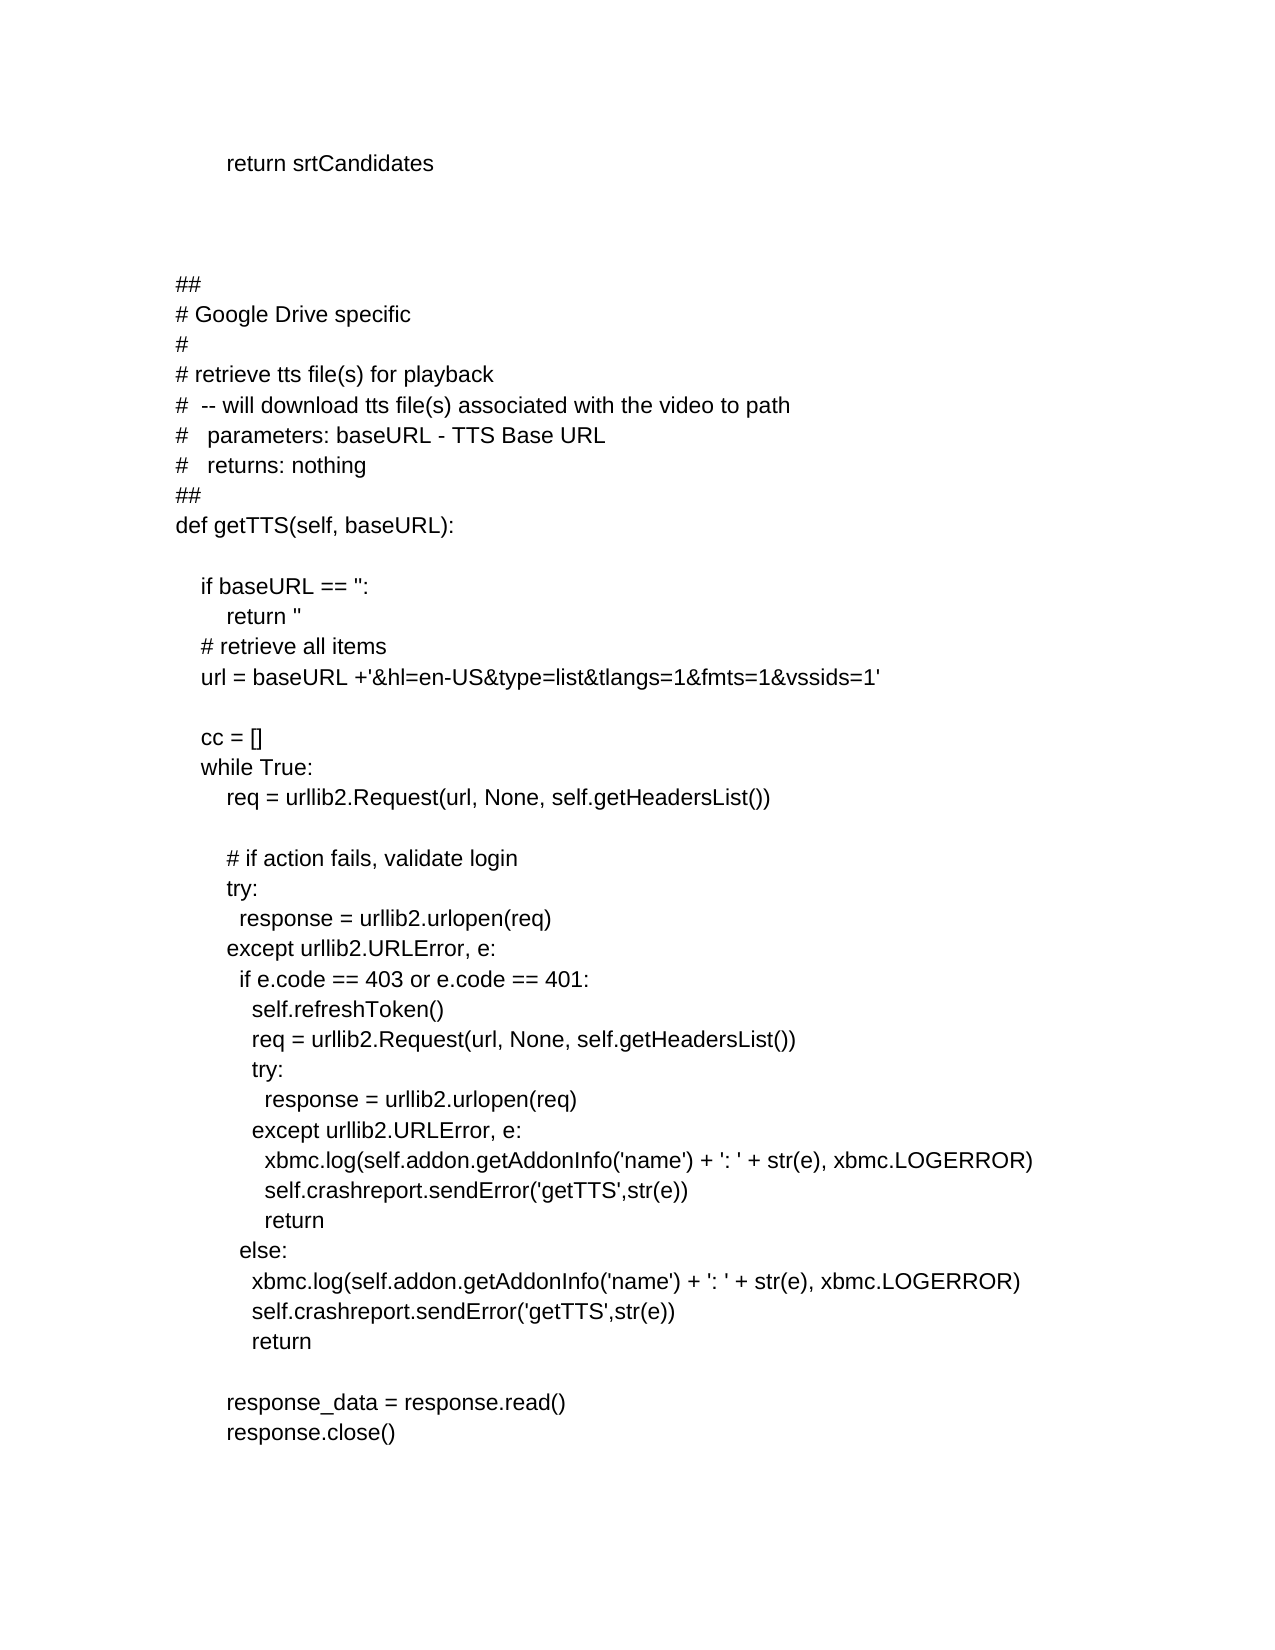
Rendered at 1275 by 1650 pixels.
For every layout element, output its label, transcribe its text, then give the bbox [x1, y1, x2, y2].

text response = urllib2.urlopen(req) [150, 1086, 1125, 1113]
text url = baseURL +'&hl=en-US&type=list&tlangs=1&fmts=1&vssids=1' [150, 663, 1125, 690]
text self.crashreport.sendError('getTTS',str(e)) [150, 1177, 1125, 1203]
text ## [150, 482, 1125, 509]
text return [150, 1207, 1125, 1234]
text # if action fails, validate login [150, 845, 1125, 871]
text # parameters: baseURL - TTS Base URL [150, 422, 1125, 448]
text def getTTS(self, baseURL): [150, 512, 1125, 539]
text except urllib2.URLError, e: [150, 935, 1125, 962]
text else: [150, 1237, 1125, 1264]
text try: [150, 1056, 1125, 1083]
text response_data = response.read() [150, 1388, 1125, 1415]
text return [150, 1328, 1125, 1354]
text cc = [] [150, 724, 1125, 750]
text response.close() [150, 1419, 1125, 1445]
text try: [150, 875, 1125, 901]
text return srtCandidates [150, 150, 1125, 176]
text # [150, 331, 1125, 358]
text self.crashreport.sendError('getTTS',str(e)) [150, 1298, 1125, 1324]
text response = urllib2.urlopen(req) [150, 905, 1125, 932]
text if e.code == 403 or e.code == 401: [150, 966, 1125, 992]
text if baseURL == '': [150, 573, 1125, 599]
text while True: [150, 754, 1125, 781]
text req = urllib2.Request(url, None, self.getHeadersList()) [150, 784, 1125, 811]
text req = urllib2.Request(url, None, self.getHeadersList()) [150, 1026, 1125, 1052]
text return '' [150, 603, 1125, 629]
text self.refreshToken() [150, 996, 1125, 1022]
text xbmc.log(self.addon.getAddonInfo('name') + ': ' + str(e), xbmc.LOGERROR) [150, 1268, 1125, 1294]
text # retrieve all items [150, 633, 1125, 660]
text xbmc.log(self.addon.getAddonInfo('name') + ': ' + str(e), xbmc.LOGERROR) [150, 1147, 1125, 1173]
text # returns: nothing [150, 452, 1125, 478]
text # Google Drive specific [150, 301, 1125, 327]
text except urllib2.URLError, e: [150, 1117, 1125, 1143]
text ## [150, 271, 1125, 297]
text # retrieve tts file(s) for playback [150, 361, 1125, 388]
text # -- will download tts file(s) associated with the video to path [150, 392, 1125, 418]
